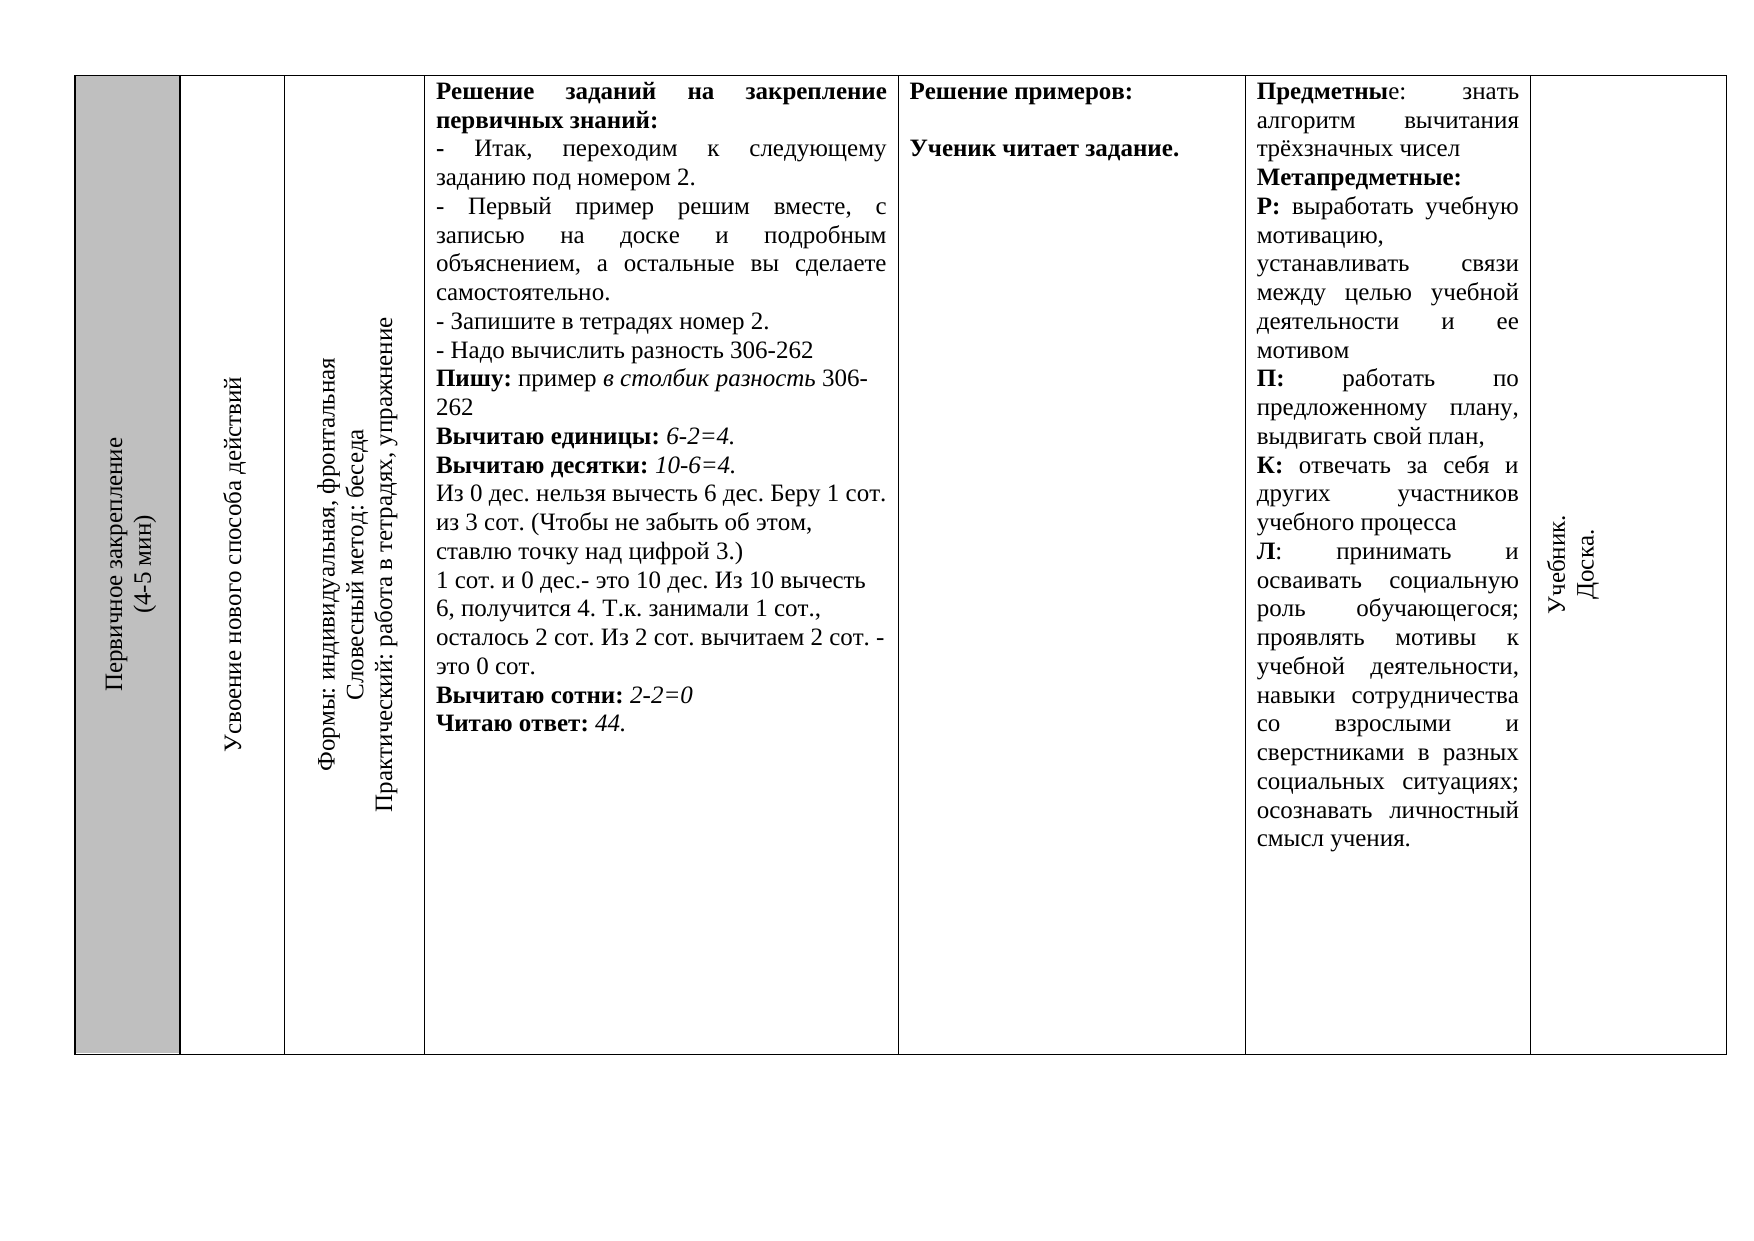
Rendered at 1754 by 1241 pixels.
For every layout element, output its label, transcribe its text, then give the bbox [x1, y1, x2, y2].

table_cell Первичное закрепление (4-5 мин) [76, 76, 179, 1053]
table_cell Усвоение нового способа действий [181, 76, 284, 1053]
table_cell Решение заданий на закрепление первичных знаний: - Итак, переходим к следующему заданию под номером 2. - Первый пример решим вместе, с записью на доске и подробным объяснением, а остальные вы сделаете самостоятельно. - Запишите в тетрадях номер 2. - Надо вычислить разность 306-262 Пишу: пример в столбик разность 306-262 Вычитаю единицы: 6-2=4. Вычитаю десятки: 10-6=4. Из 0 дес. нельзя вычесть 6 дес. Беру 1 сот. из 3 сот. (Чтобы не забыть об этом, ставлю точку над цифрой 3.) 1 сот. и 0 дес.- это 10 дес. Из 10 вычесть 6, получится 4. Т.к. занимали 1 сот., осталось 2 сот. Из 2 сот. вычитаем 2 сот. - это 0 сот. Вычитаю сотни: 2-2=0 Читаю ответ: 44. [425, 76, 898, 1053]
table_cell Формы: индивидуальная, фронтальная Словесный метод: беседа Практический: работа в тетрадях, упражнение [285, 76, 424, 1053]
table_cell Учебник. Доска. [1531, 76, 1726, 1053]
table_cell Решение примеров: Ученик читает задание. [899, 76, 1245, 1053]
table_cell Предметные: знать алгоритм вычитания трёхзначных чисел Метапредметные: Р: выработать учебную мотивацию, устанавливать связи между целью учебной деятельности и ее мотивом П: работать по предложенному плану, выдвигать свой план, К: отвечать за себя и других участников учебного процесса Л: принимать и осваивать социальную роль обучающегося; проявлять мотивы к учебной деятельности, навыки сотрудничества со взрослыми и сверстниками в разных социальных ситуациях; осознавать личностный смысл учения. [1246, 76, 1530, 1053]
